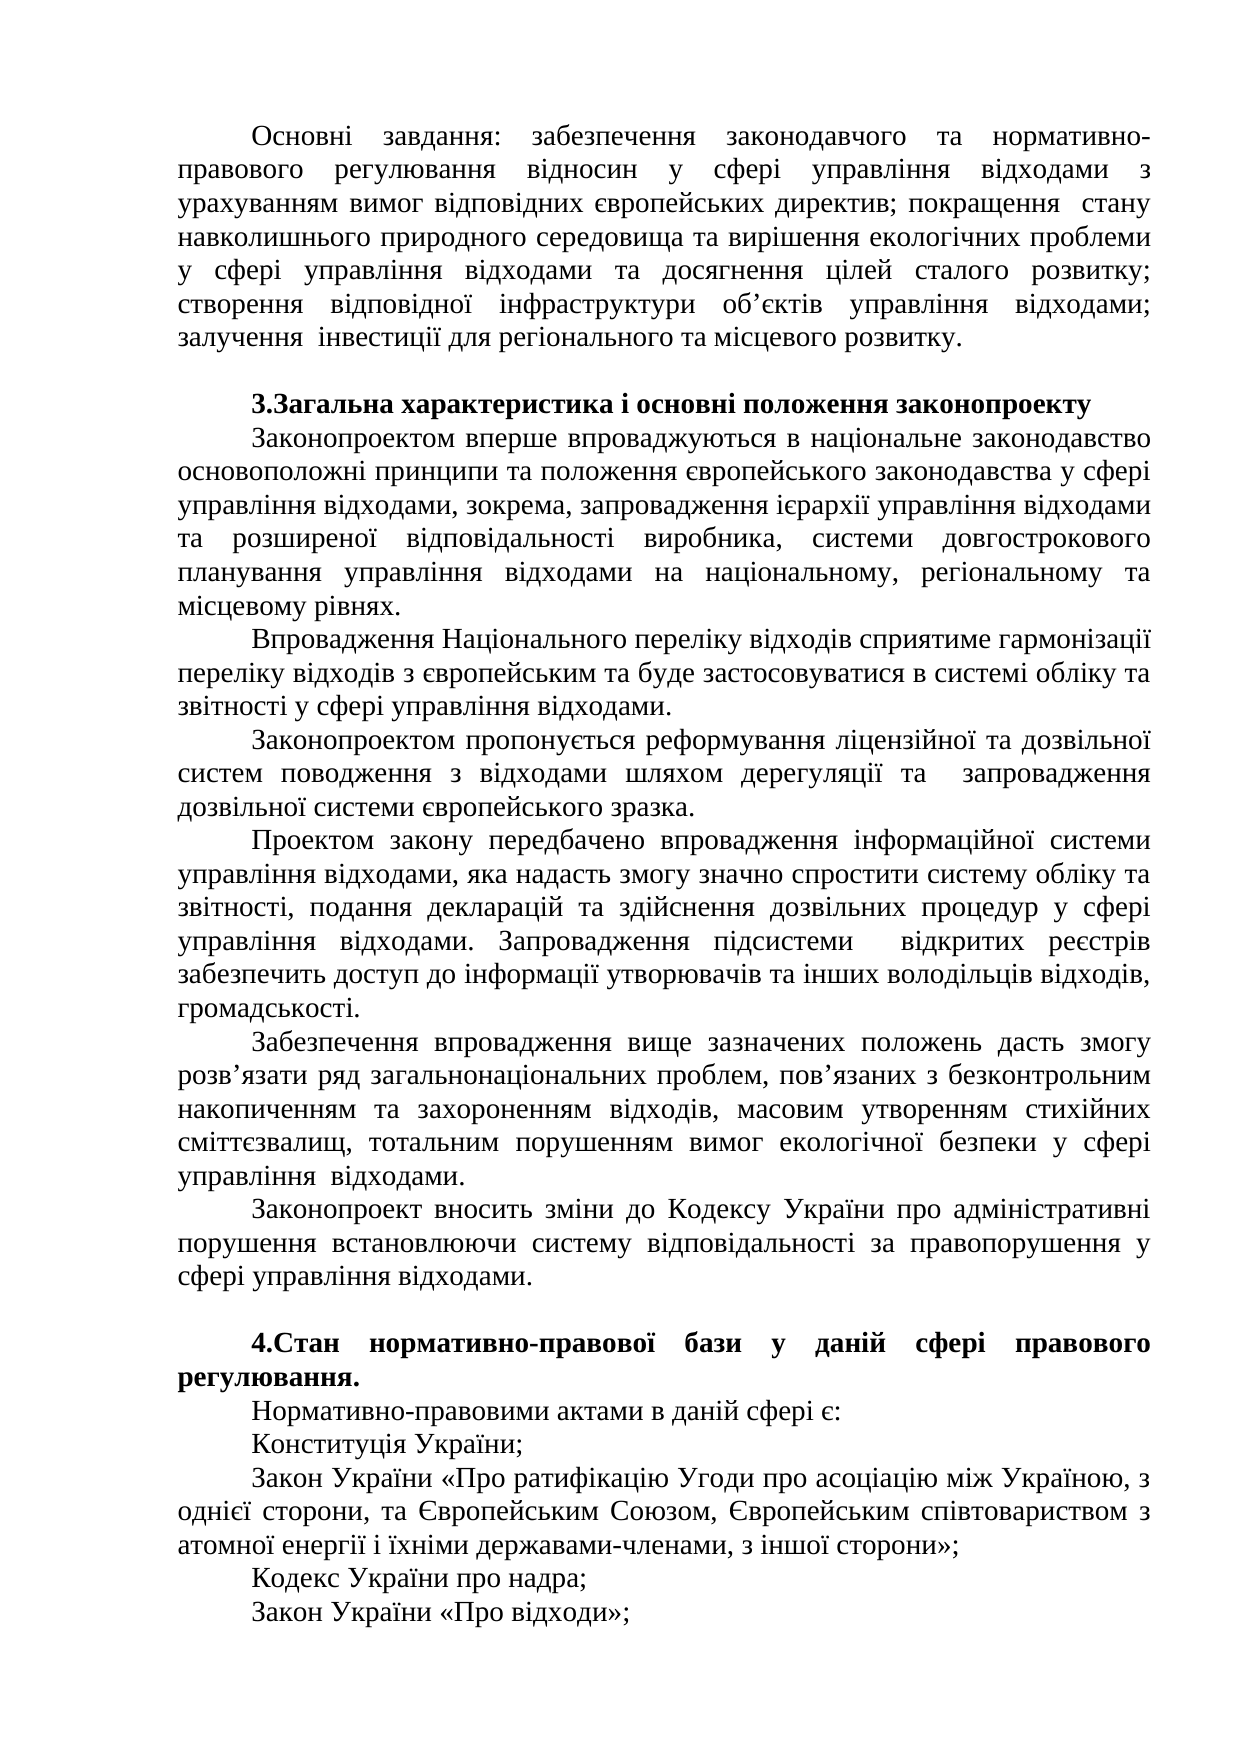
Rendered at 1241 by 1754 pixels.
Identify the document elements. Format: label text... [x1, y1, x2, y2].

text Конституція України; [177, 1426, 1152, 1460]
text 3.Загальна характеристика і основні положення законопроекту [177, 386, 1152, 420]
text Проектом закону передбачено впровадження інформаційної системи управління відходами, яка надасть змогу значно спростити систему обліку та звітності, подання декларацій та здійснення дозвільних процедур у сфері управління відходами. Запровадження підсистеми відкритих реєстрів забезпечить доступ до інформації утворювачів та інших володільців відходів, громадськості. [177, 822, 1152, 1024]
text 4.Стан нормативно-правової бази у даній сфері правового регулювання. [177, 1326, 1152, 1393]
text Закон України «Про ратифікацію Угоди про асоціацію між Україною, з однієї сторони, та Європейським Союзом, Європейським співтовариством з атомної енергії і їхніми державами-членами, з іншої сторони»; [177, 1460, 1152, 1560]
text Впровадження Національного переліку відходів сприятиме гармонізації переліку відходів з європейським та буде застосовуватися в системі обліку та звітності у сфері управління відходами. [177, 621, 1152, 722]
text Законопроектом вперше впроваджуються в національне законодавство основоположні принципи та положення європейського законодавства у сфері управління відходами, зокрема, запровадження ієрархії управління відходами та розширеної відповідальності виробника, системи довгострокового планування управління відходами на національному, регіональному та місцевому рівнях. [177, 420, 1152, 621]
text Нормативно-правовими актами в даній сфері є: [177, 1393, 1152, 1426]
text Законопроектом пропонується реформування ліцензійної та дозвільної систем поводження з відходами шляхом дерегуляції та запровадження дозвільної системи європейського зразка. [177, 722, 1152, 822]
text Законопроект вносить зміни до Кодексу України про адміністративні порушення встановлюючи систему відповідальності за правопорушення у сфері управління відходами. [177, 1191, 1152, 1292]
text Основні завдання: забезпечення законодавчого та нормативно-правового регулювання відносин у сфері управління відходами з урахуванням вимог відповідних європейських директив; покращення стану навколишнього природного середовища та вирішення екологічних проблеми у сфері управління відходами та досягнення цілей сталого розвитку; створення відповідної інфраструктури об’єктів управління відходами; залучення інвестиції для регіонального та місцевого розвитку. [177, 118, 1152, 353]
text Закон України «Про відходи»; [177, 1594, 1152, 1627]
list Забезпечення впровадження вище зазначених положень дасть змогу розв’язати ряд загальнонаціональних проблем, пов’язаних з безконтрольним накопиченням та захороненням відходів, масовим утворенням стихійних сміттєзвалищ, тотальним порушенням вимог екологічної безпеки у сфері управління відходами. [177, 1024, 1152, 1191]
text Кодекс України про надра; [177, 1560, 1152, 1594]
